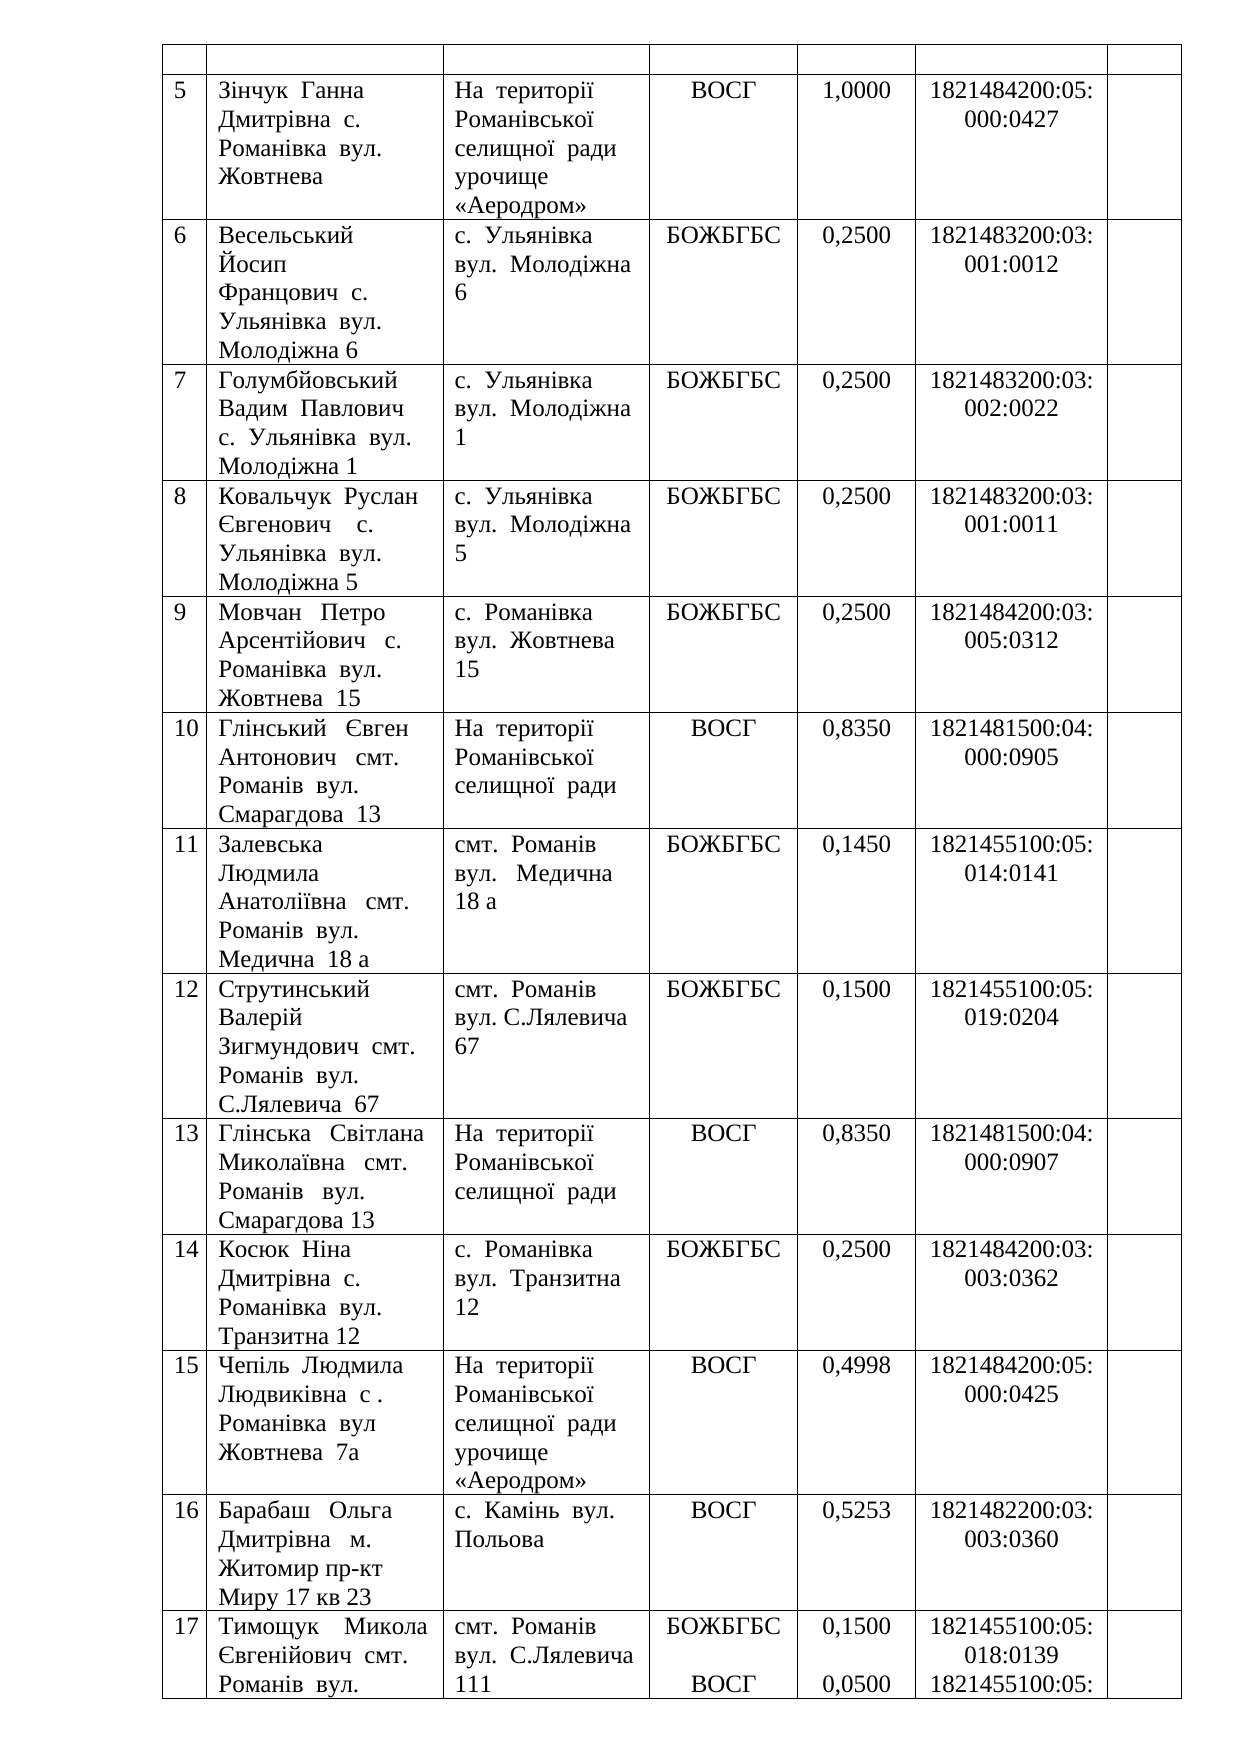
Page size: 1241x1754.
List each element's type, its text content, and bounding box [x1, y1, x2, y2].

table_cell [798, 45, 915, 74]
table_cell На території Романівської селищної ради [444, 1119, 649, 1233]
table_cell БОЖБГБС [650, 1235, 797, 1349]
table_cell с. Камінь вул. Польова [444, 1495, 649, 1610]
table_cell Косюк Ніна Дмитрівна с. Романівка вул. Транзитна 12 [207, 1235, 443, 1349]
table_cell Голумбйовський Вадим Павлович с. Ульянівка вул. Молодіжна 1 [207, 365, 443, 480]
table_cell [650, 45, 797, 74]
table_cell На території Романівської селищної ради [444, 713, 649, 828]
table_cell [1108, 220, 1181, 364]
table_cell [207, 45, 443, 74]
table_cell [163, 365, 206, 480]
table_cell Глінський Євген Антонович смт. Романів вул. Смарагдова 13 [207, 713, 443, 828]
table_cell Струтинський Валерій Зигмундович смт. Романів вул. С.Лялевича 67 [207, 974, 443, 1117]
table_cell [444, 45, 649, 74]
table_cell БОЖБГБС [650, 365, 797, 480]
table_cell [1108, 974, 1181, 1117]
table_cell 0,1450 [798, 829, 915, 973]
table_cell 0,1500 0,0500 [798, 1611, 915, 1698]
table_cell [1108, 481, 1181, 596]
table_cell 1821481500:04:000:0905 [916, 713, 1107, 828]
table_cell 1821484200:03:003:0362 [916, 1235, 1107, 1349]
table_cell БОЖБГБС ВОСГ [650, 1611, 797, 1698]
table_cell Весельський Йосип Францович с. Ульянівка вул. Молодіжна 6 [207, 220, 443, 364]
table_cell [163, 1611, 206, 1698]
table_cell 1821455100:05:014:0141 [916, 829, 1107, 973]
table_cell 0,5253 [798, 1495, 915, 1610]
table_cell [1108, 1235, 1181, 1349]
table_cell 0,8350 [798, 713, 915, 828]
table_cell 1821483200:03:001:0012 [916, 220, 1107, 364]
table_cell ВОСГ [650, 75, 797, 219]
table_cell Залевська Людмила Анатоліївна смт. Романів вул. Медична 18 а [207, 829, 443, 973]
table_cell [163, 713, 206, 828]
table_cell 1821483200:03:001:0011 [916, 481, 1107, 596]
table_cell На території Романівської селищної ради урочище «Аеродром» [444, 1351, 649, 1494]
table_cell [1108, 75, 1181, 219]
table_cell 0,8350 [798, 1119, 915, 1233]
table_cell ВОСГ [650, 1351, 797, 1494]
table_cell смт. Романів вул. С.Лялевича 67 [444, 974, 649, 1117]
table_cell [1108, 365, 1181, 480]
table_cell с. Ульянівка вул. Молодіжна 1 [444, 365, 649, 480]
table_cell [916, 1611, 1107, 1698]
table_cell 1821482200:03:003:0360 [916, 1495, 1107, 1610]
table_cell [1108, 1611, 1181, 1698]
table_cell [163, 974, 206, 1117]
table_cell Мовчан Петро Арсентійович с. Романівка вул. Жовтнева 15 [207, 597, 443, 712]
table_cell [444, 1611, 649, 1698]
table_cell 1821483200:03:002:0022 [916, 365, 1107, 480]
table_cell 1821455100:05:019:0204 [916, 974, 1107, 1117]
table_cell 0,2500 [798, 220, 915, 364]
table_cell 0,1500 [798, 974, 915, 1117]
table_cell 0,4998 [798, 1351, 915, 1494]
table_cell БОЖБГБС [650, 974, 797, 1117]
table_cell [163, 1235, 206, 1349]
table_cell [1108, 1351, 1181, 1494]
table_cell 1821484200:05:000:0425 [916, 1351, 1107, 1494]
table_cell [163, 1119, 206, 1233]
table_cell [1108, 1495, 1181, 1610]
table_cell 0,2500 [798, 1235, 915, 1349]
table_cell 1,0000 [798, 75, 915, 219]
table_cell с. Романівка вул. Жовтнева 15 [444, 597, 649, 712]
table_cell смт. Романів вул. Медична 18 а [444, 829, 649, 973]
table_cell [163, 45, 206, 74]
table_cell [163, 481, 206, 596]
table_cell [207, 1611, 443, 1698]
table_cell ВОСГ [650, 713, 797, 828]
table_cell [916, 45, 1107, 74]
table_cell ВОСГ [650, 1119, 797, 1233]
table_cell БОЖБГБС [650, 829, 797, 973]
table_cell [1108, 1119, 1181, 1233]
table_cell Барабаш Ольга Дмитрівна м. Житомир пр-кт Миру 17 кв 23 [207, 1495, 443, 1610]
table_cell 0,2500 [798, 365, 915, 480]
table_cell ВОСГ [650, 1495, 797, 1610]
table_cell 1821484200:05:000:0427 [916, 75, 1107, 219]
table_cell [163, 829, 206, 973]
table_cell 1821481500:04:000:0907 [916, 1119, 1107, 1233]
table_cell 0,2500 [798, 597, 915, 712]
table_cell [163, 1351, 206, 1494]
table_cell Ковальчук Руслан Євгенович с. Ульянівка вул. Молодіжна 5 [207, 481, 443, 596]
table_cell БОЖБГБС [650, 597, 797, 712]
table_cell 1821484200:03:005:0312 [916, 597, 1107, 712]
table_cell с. Ульянівка вул. Молодіжна 6 [444, 220, 649, 364]
table_cell Чепіль Людмила Людвиківна с . Романівка вул Жовтнева 7а [207, 1351, 443, 1494]
table_cell На території Романівської селищної ради урочище «Аеродром» [444, 75, 649, 219]
table_cell с. Романівка вул. Транзитна 12 [444, 1235, 649, 1349]
table_cell [1108, 45, 1181, 74]
table_cell 0,2500 [798, 481, 915, 596]
table_cell [163, 1495, 206, 1610]
table_cell [1108, 597, 1181, 712]
table_cell с. Ульянівка вул. Молодіжна 5 [444, 481, 649, 596]
table_cell Глінська Світлана Миколаївна смт. Романів вул. Смарагдова 13 [207, 1119, 443, 1233]
table_cell [163, 597, 206, 712]
table_cell Зінчук Ганна Дмитрівна с. Романівка вул. Жовтнева [207, 75, 443, 219]
table_cell [163, 220, 206, 364]
table_cell [1108, 713, 1181, 828]
table_cell [163, 75, 206, 219]
table_cell БОЖБГБС [650, 220, 797, 364]
table_cell [1108, 829, 1181, 973]
table_cell БОЖБГБС [650, 481, 797, 596]
